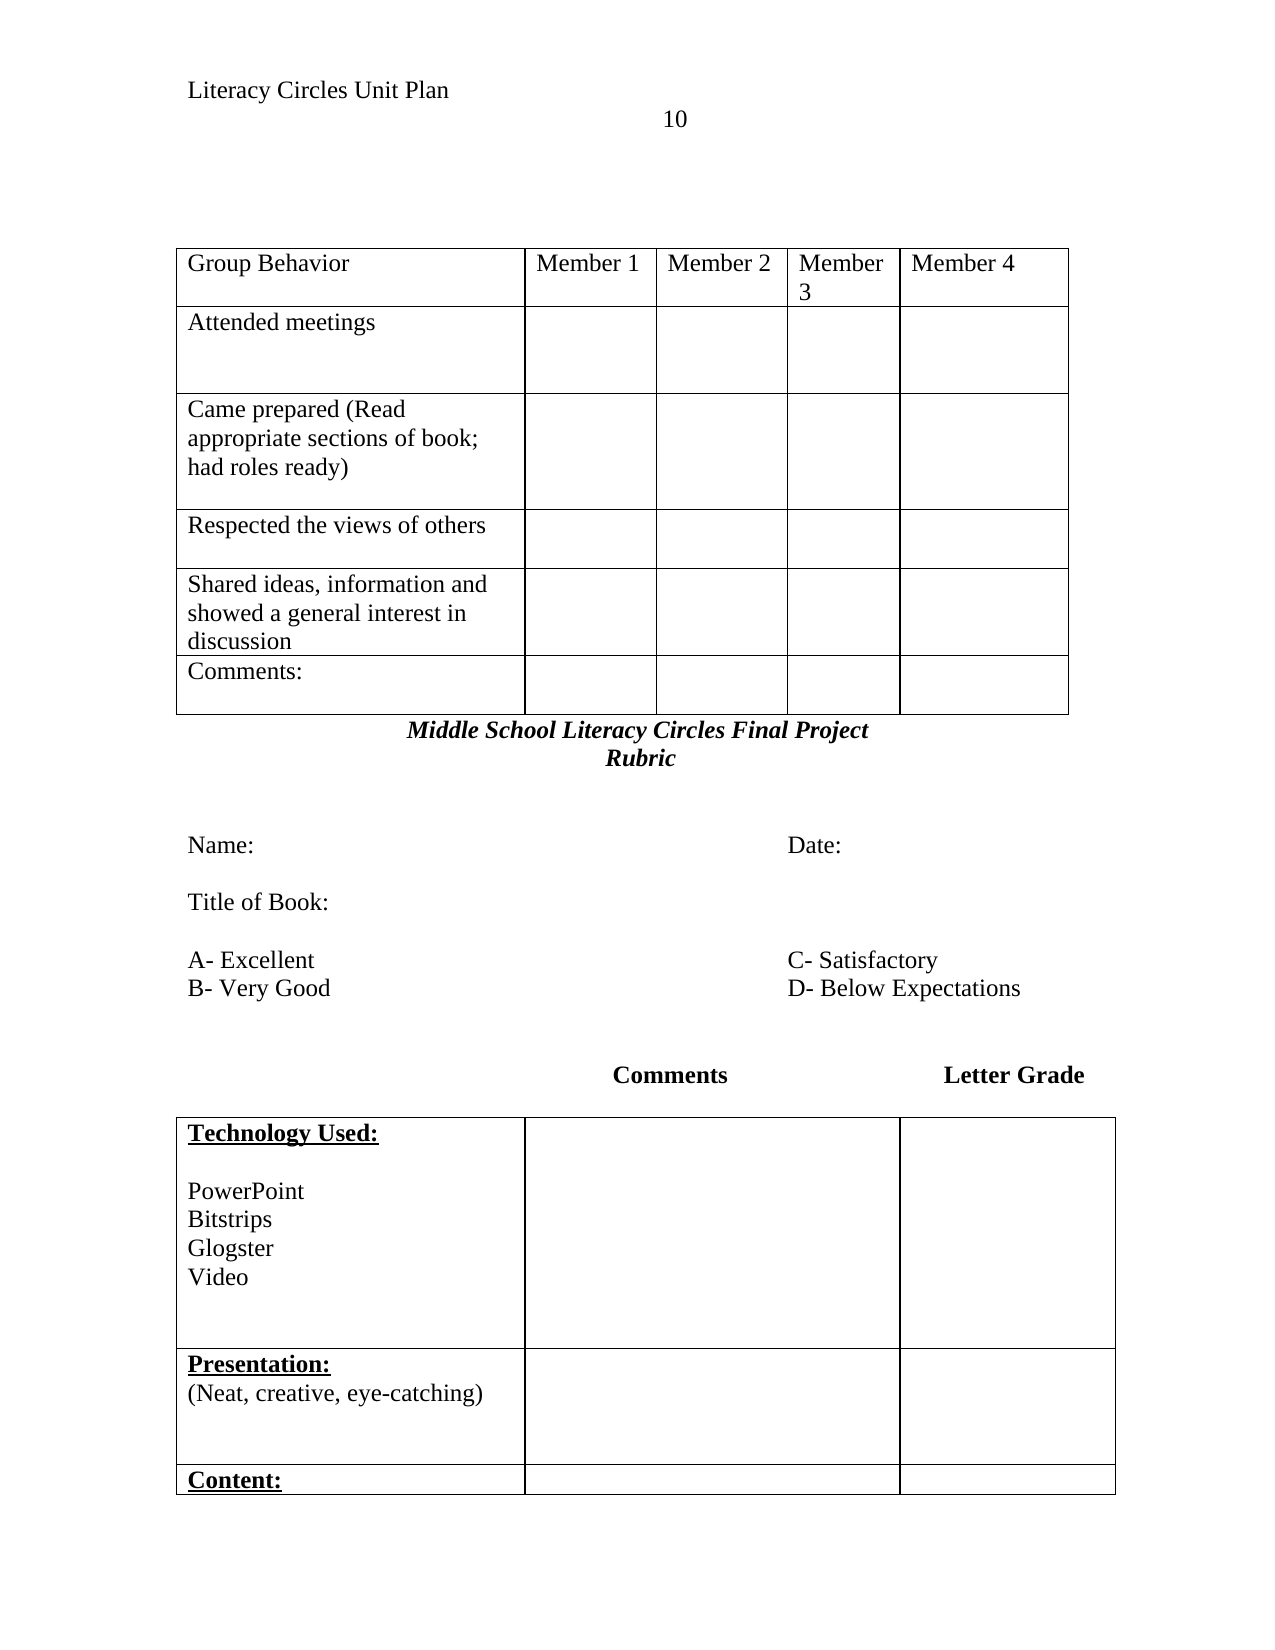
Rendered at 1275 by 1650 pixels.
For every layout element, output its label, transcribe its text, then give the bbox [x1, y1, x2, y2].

table_cell Respected the views of others [177, 510, 524, 568]
text B- Very Good D- Below Expectations [187, 973, 1087, 1002]
table_cell [657, 510, 787, 568]
table_cell [901, 1349, 1115, 1464]
table_cell [526, 569, 656, 655]
table_header Group Behavior [177, 249, 524, 306]
table_cell [901, 510, 1068, 568]
table_header Member 2 [657, 249, 787, 306]
table_cell [526, 394, 656, 509]
table_cell [788, 510, 899, 568]
text Title of Book: [187, 887, 1087, 916]
table_cell [657, 569, 787, 655]
text Comments Letter Grade [187, 1060, 1087, 1117]
table_cell [526, 656, 656, 714]
table_cell [901, 656, 1068, 714]
table_cell [526, 307, 656, 393]
table_header [526, 1118, 899, 1348]
table_cell [901, 307, 1068, 393]
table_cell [177, 1465, 524, 1494]
table_cell Came prepared (Read appropriate sections of book; had roles ready) [177, 394, 524, 509]
table_header Technology Used: PowerPoint Bitstrips Glogster Video [177, 1118, 524, 1348]
table_cell [526, 510, 656, 568]
table_cell Presentation: (Neat, creative, eye-catching) [177, 1349, 524, 1464]
text Name: Date: [187, 830, 1087, 858]
table_cell [526, 1465, 899, 1494]
table_cell [788, 394, 899, 509]
text Rubric [187, 743, 1087, 772]
table_cell [657, 656, 787, 714]
table_cell [788, 307, 899, 393]
table_cell Comments: [177, 656, 524, 714]
table_cell [901, 1465, 1115, 1494]
table_cell [901, 394, 1068, 509]
text A- Excellent C- Satisfactory [187, 945, 1087, 973]
table_cell Shared ideas, information and showed a general interest in discussion [177, 569, 524, 655]
table_cell [901, 569, 1068, 655]
table_cell [657, 307, 787, 393]
table_cell [788, 569, 899, 655]
table_header [901, 1118, 1115, 1348]
table_header Member 1 [526, 249, 656, 306]
table_header Member 3 [788, 249, 899, 306]
table_cell [788, 656, 899, 714]
table_cell [526, 1349, 899, 1464]
table_cell [657, 394, 787, 509]
table_header Member 4 [901, 249, 1068, 306]
table_cell Attended meetings [177, 307, 524, 393]
text Middle School Literacy Circles Final Project [187, 715, 1087, 743]
